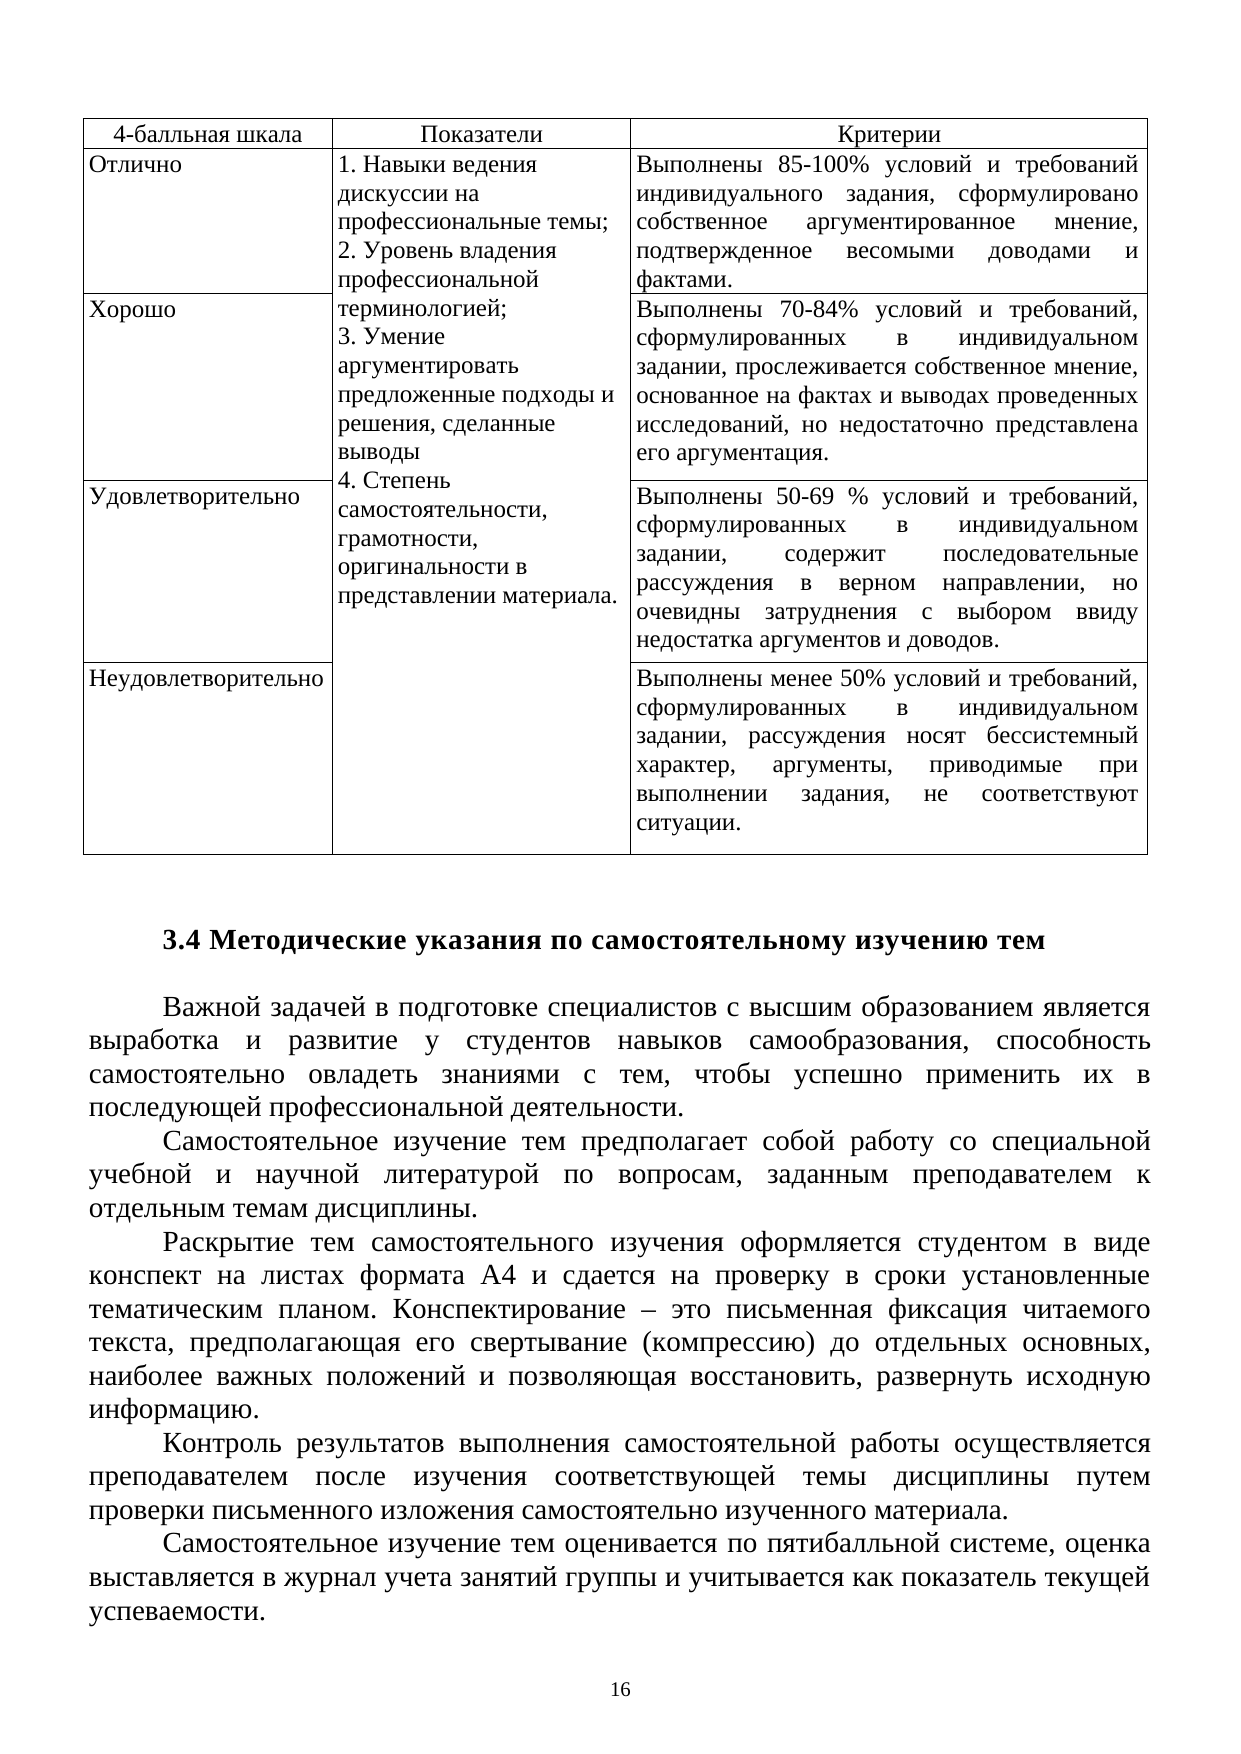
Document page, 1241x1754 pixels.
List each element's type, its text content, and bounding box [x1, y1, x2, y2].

text Самостоятельное изучение тем предполагает собой работу со специальной учебной и научной литературой по вопросам, заданным преподавателем к отдельным темам дисциплины. [89, 1123, 1152, 1224]
table_header Показатели [333, 119, 630, 148]
text Контроль результатов выполнения самостоятельной работы осуществляется преподавателем после изучения соответствующей темы дисциплины путем проверки письменного изложения самостоятельно изученного материала. [89, 1425, 1152, 1526]
text Важной задачей в подготовке специалистов с высшим образованием является выработка и развитие у студентов навыков самообразования, способность самостоятельно овладеть знаниями с тем, чтобы успешно применить их в последующей профессиональной деятельности. [89, 989, 1152, 1123]
table_cell Удовлетворительно [84, 481, 332, 662]
text 3.4 Методические указания по самостоятельному изучению тем [89, 922, 1152, 955]
table_cell Выполнены 70-84% условий и требований, сформулированных в индивидуальном задании, прослеживается собственное мнение, основанное на фактах и выводах проведенных исследований, но недостаточно представлена его аргументация. [631, 294, 1147, 480]
text Раскрытие тем самостоятельного изучения оформляется студентом в виде конспект на листах формата А4 и сдается на проверку в сроки установленные тематическим планом. Конспектирование – это письменная фиксация читаемого текста, предполагающая его свертывание (компрессию) до отдельных основных, наиболее важных положений и позволяющая восстановить, развернуть исходную информацию. [89, 1224, 1152, 1425]
text Самостоятельное изучение тем оценивается по пятибалльной системе, оценка выставляется в журнал учета занятий группы и учитывается как показатель текущей успеваемости. [89, 1526, 1152, 1626]
table_cell Выполнены менее 50% условий и требований, сформулированных в индивидуальном задании, рассуждения носят бессистемный характер, аргументы, приводимые при выполнении задания, не соответствуют ситуации. [631, 663, 1147, 854]
table_cell Выполнены 50-69 % условий и требований, сформулированных в индивидуальном задании, содержит последовательные рассуждения в верном направлении, но очевидны затруднения с выбором ввиду недостатка аргументов и доводов. [631, 481, 1147, 662]
table_cell 1. Навыки ведения дискуссии на профессиональные темы; 2. Уровень владения профессиональной терминологией; 3. Умение аргументировать предложенные подходы и решения, сделанные выводы 4. Степень самостоятельности, грамотности, оригинальности в представлении материала. [333, 149, 630, 854]
table_header Критерии [631, 119, 1147, 148]
table_cell Отлично [84, 149, 332, 293]
table_header 4-балльная шкала [84, 119, 332, 148]
table_cell Хорошо [84, 294, 332, 480]
table_cell Неудовлетворительно [84, 663, 332, 854]
table_cell Выполнены 85-100% условий и требований индивидуального задания, сформулировано собственное аргументированное мнение, подтвержденное весомыми доводами и фактами. [631, 149, 1147, 293]
